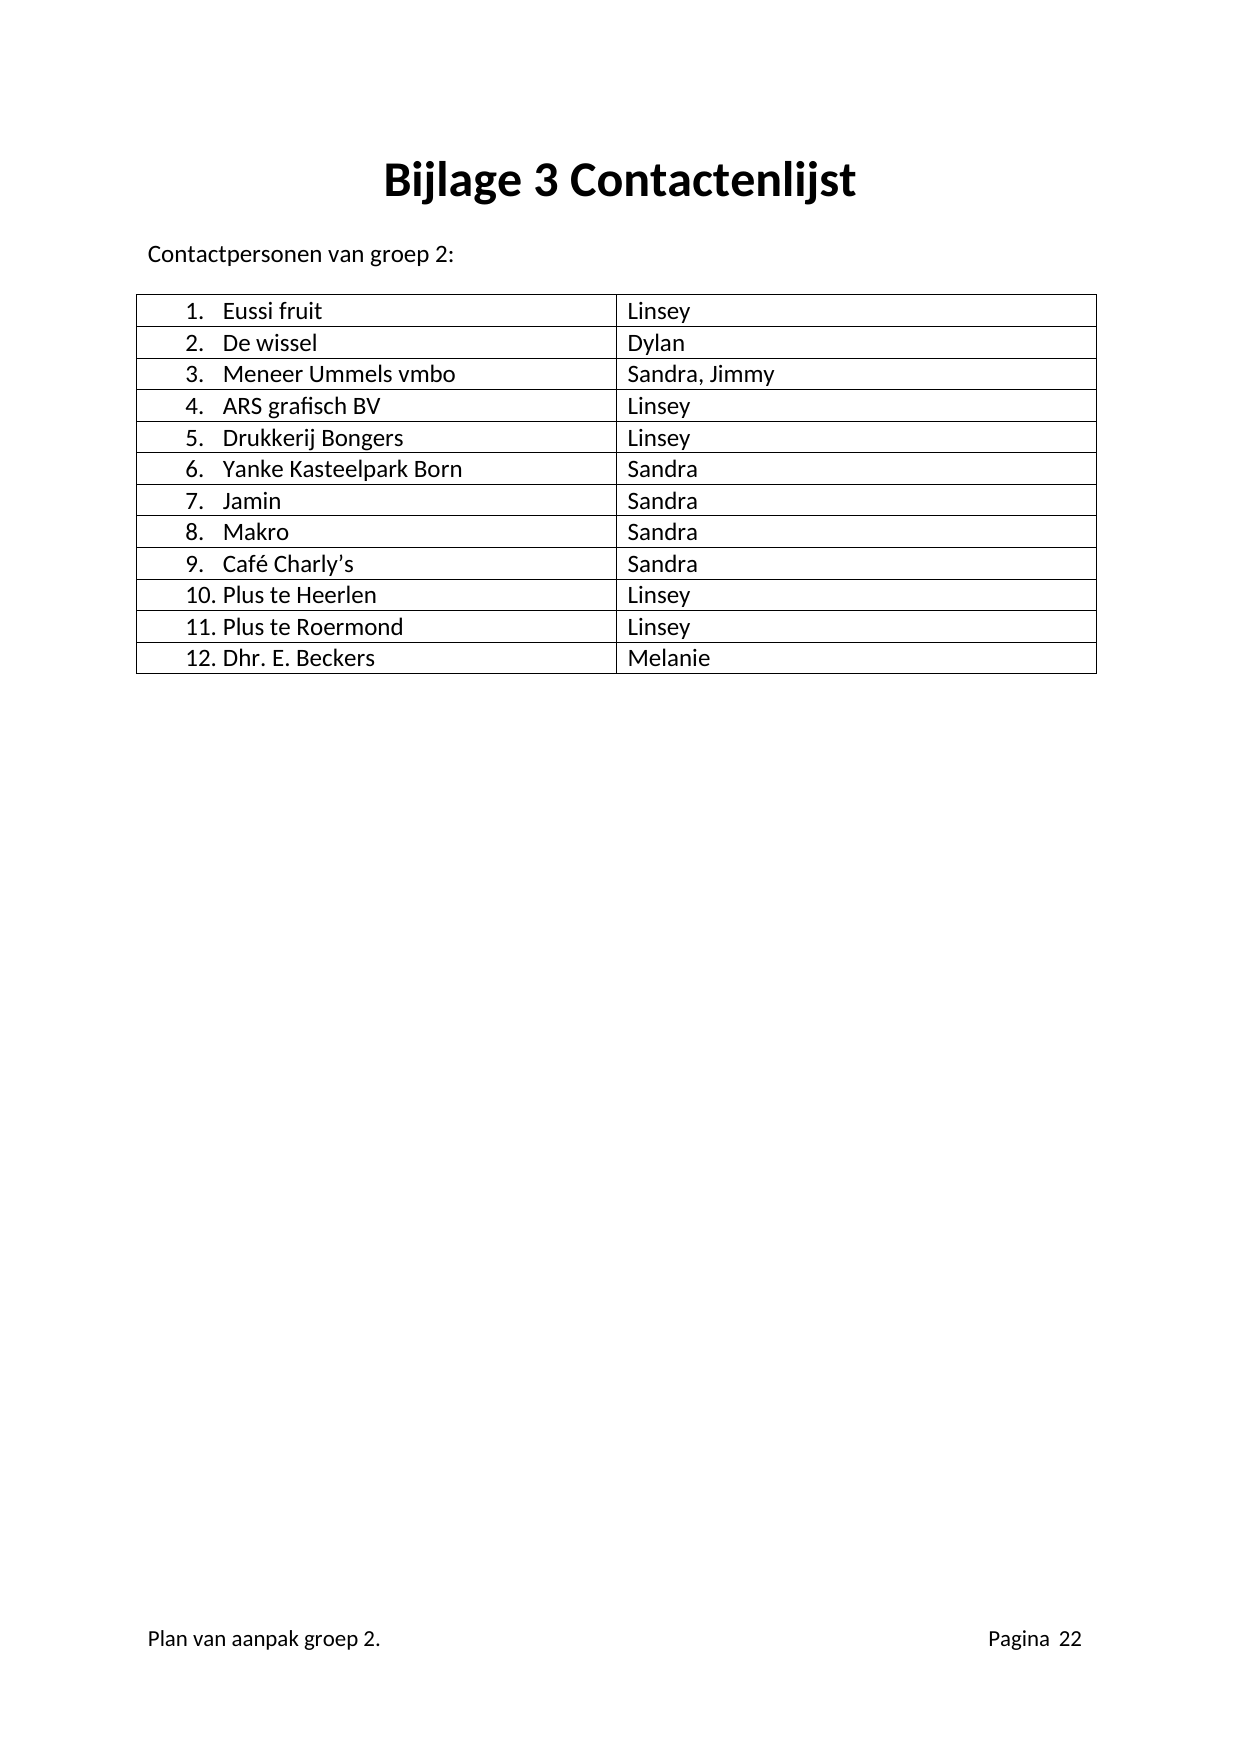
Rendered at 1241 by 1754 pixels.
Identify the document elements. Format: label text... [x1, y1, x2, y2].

table_cell Dylan [617, 327, 1096, 357]
table_cell Plus te Heerlen [137, 580, 616, 610]
table_cell Café Charly’s [137, 548, 616, 578]
table_cell Melanie [617, 643, 1096, 673]
table_header Linsey [617, 295, 1096, 326]
table_header Eussi fruit [137, 295, 616, 326]
table_cell Linsey [617, 580, 1096, 610]
table_cell Sandra, Jimmy [617, 359, 1096, 389]
table_cell Drukkerij Bongers [137, 422, 616, 452]
table_cell ARS grafisch BV [137, 390, 616, 421]
table_cell Plus te Roermond [137, 611, 616, 642]
table_cell Sandra [617, 453, 1096, 484]
table_cell Sandra [617, 485, 1096, 515]
table_cell De wissel [137, 327, 616, 357]
table_cell Dhr. E. Beckers [137, 643, 616, 673]
table_cell Jamin [137, 485, 616, 515]
text Contactpersonen van groep 2: [148, 238, 1093, 269]
table_cell Sandra [617, 516, 1096, 547]
table_cell Linsey [617, 422, 1096, 452]
table_cell Linsey [617, 611, 1096, 642]
table_cell Yanke Kasteelpark Born [137, 453, 616, 484]
table_cell Makro [137, 516, 616, 547]
table_cell Linsey [617, 390, 1096, 421]
table_cell Meneer Ummels vmbo [137, 359, 616, 389]
text Bijlage 3 Contactenlijst [148, 148, 1093, 209]
table_cell Sandra [617, 548, 1096, 578]
